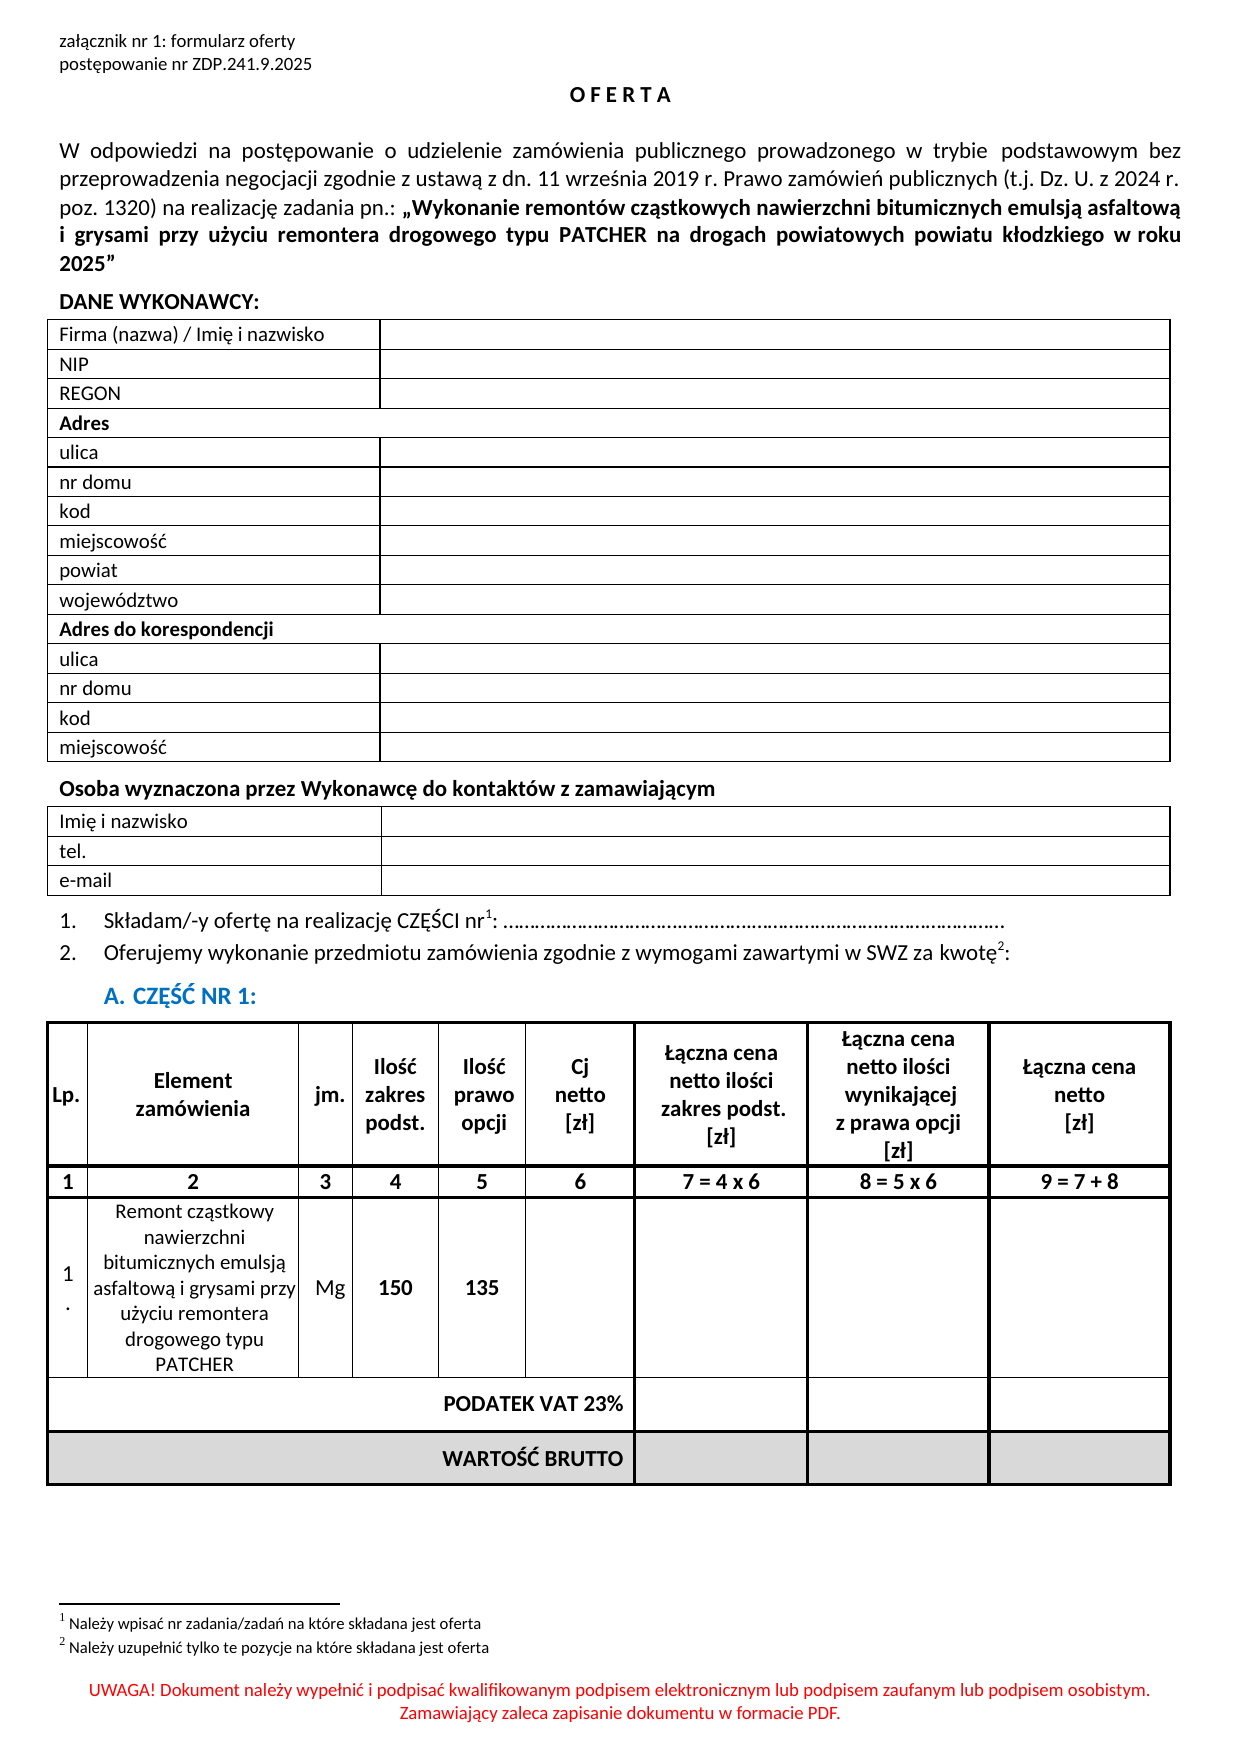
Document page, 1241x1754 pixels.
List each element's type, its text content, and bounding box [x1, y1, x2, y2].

table_cell 135 [439, 1199, 525, 1377]
text Osoba wyznaczona przez Wykonawcę do kontaktów z zamawiającym [59, 774, 1181, 802]
table_cell [636, 1433, 806, 1483]
table_header Łączna cena netto ilości wynikającej z prawa opcji [zł] [809, 1024, 987, 1164]
table_cell ulica [48, 438, 379, 466]
list Oferujemy wykonanie przedmiotu zamówienia zgodnie z wymogami zawartymi w SWZ za kwotę: [59, 938, 1181, 966]
table_cell [381, 556, 1169, 584]
table_cell miejscowość [48, 526, 379, 555]
table_cell 3 [299, 1168, 352, 1196]
table_header Łączna cena netto [zł] [991, 1024, 1168, 1164]
table_cell [991, 1378, 1168, 1430]
table_cell [381, 526, 1169, 555]
table_cell 1. [49, 1199, 87, 1377]
table_cell [991, 1199, 1168, 1377]
table_header [381, 320, 1169, 348]
table_cell [991, 1433, 1168, 1483]
table_cell 5 [439, 1168, 525, 1196]
table_header Ilość prawo opcji [439, 1024, 525, 1164]
table_cell NIP [48, 350, 379, 378]
table_cell 150 [353, 1199, 438, 1377]
table_cell Adres do korespondencji [48, 615, 1169, 643]
table_cell [381, 585, 1169, 614]
table_cell PODATEK VAT 23% [49, 1378, 633, 1430]
table_cell [381, 379, 1169, 407]
table_cell 6 [526, 1168, 633, 1196]
table_cell [381, 468, 1169, 496]
table_cell 1 [49, 1168, 87, 1196]
table_cell Mg [299, 1199, 352, 1377]
table_cell [381, 733, 1169, 761]
table_header Imię i nazwisko [48, 807, 381, 836]
table_cell [526, 1199, 633, 1377]
table_cell [809, 1199, 987, 1377]
table_cell 9 = 7 + 8 [991, 1168, 1168, 1196]
table_cell Adres [48, 409, 1169, 437]
table_cell województwo [48, 585, 379, 614]
table_header Element zamówienia [88, 1024, 298, 1164]
table_cell REGON [48, 379, 379, 407]
text W odpowiedzi na postępowanie o udzielenie zamówienia publicznego prowadzonego w trybie podstawowym bez przeprowadzenia negocjacji zgodnie z ustawą z dn. 11 września 2019 r. Prawo zamówień publicznych (t.j. Dz. U. z 2024 r. poz. 1320) na realizację zadania pn.: „Wykonanie remontów cząstkowych nawierzchni bitumicznych emulsją asfaltową i grysami przy użyciu remontera drogowego typu PATCHER na drogach powiatowych powiatu kłodzkiego w roku 2025” [59, 137, 1181, 277]
table_cell [381, 438, 1169, 466]
table_cell nr domu [48, 674, 379, 702]
table_cell kod [48, 497, 379, 525]
text DANE WYKONAWCY: [59, 287, 1181, 315]
table_cell [382, 837, 1169, 865]
table_cell [381, 497, 1169, 525]
table_cell 7 = 4 x 6 [636, 1168, 806, 1196]
text O F E R T A [59, 81, 1181, 108]
table_cell [382, 866, 1169, 894]
table_cell WARTOŚĆ BRUTTO [49, 1433, 633, 1483]
table_header Cj netto [zł] [526, 1024, 633, 1164]
table_cell [381, 674, 1169, 702]
table_cell miejscowość [48, 733, 379, 761]
table_cell [381, 703, 1169, 732]
table_header [382, 807, 1169, 836]
table_cell powiat [48, 556, 379, 584]
table_cell nr domu [48, 468, 379, 496]
table_header jm. [299, 1024, 352, 1164]
table_cell [381, 644, 1169, 673]
list Składam/-y ofertę na realizację CZĘŚCI nr: …………………………….………….………………………………………… [59, 906, 1181, 934]
table_header Lp. [49, 1024, 87, 1164]
table_cell 4 [353, 1168, 438, 1196]
list CZĘŚĆ NR 1: [103, 980, 1181, 1011]
table_cell [809, 1378, 987, 1430]
table_cell [636, 1378, 806, 1430]
table_cell e-mail [48, 866, 381, 894]
table_cell ulica [48, 644, 379, 673]
table_cell tel. [48, 837, 381, 865]
table_cell [809, 1433, 987, 1483]
table_cell Remont cząstkowy nawierzchni bitumicznych emulsją asfaltową i grysami przy użyciu remontera drogowego typu PATCHER [88, 1199, 298, 1377]
table_cell [636, 1199, 806, 1377]
table_cell kod [48, 703, 379, 732]
table_cell 8 = 5 x 6 [809, 1168, 987, 1196]
table_header Łączna cena netto ilości zakres podst. [zł] [636, 1024, 806, 1164]
table_cell 2 [88, 1168, 298, 1196]
table_cell [381, 350, 1169, 378]
table_header Firma (nazwa) / Imię i nazwisko [48, 320, 379, 348]
table_header Ilość zakres podst. [353, 1024, 438, 1164]
